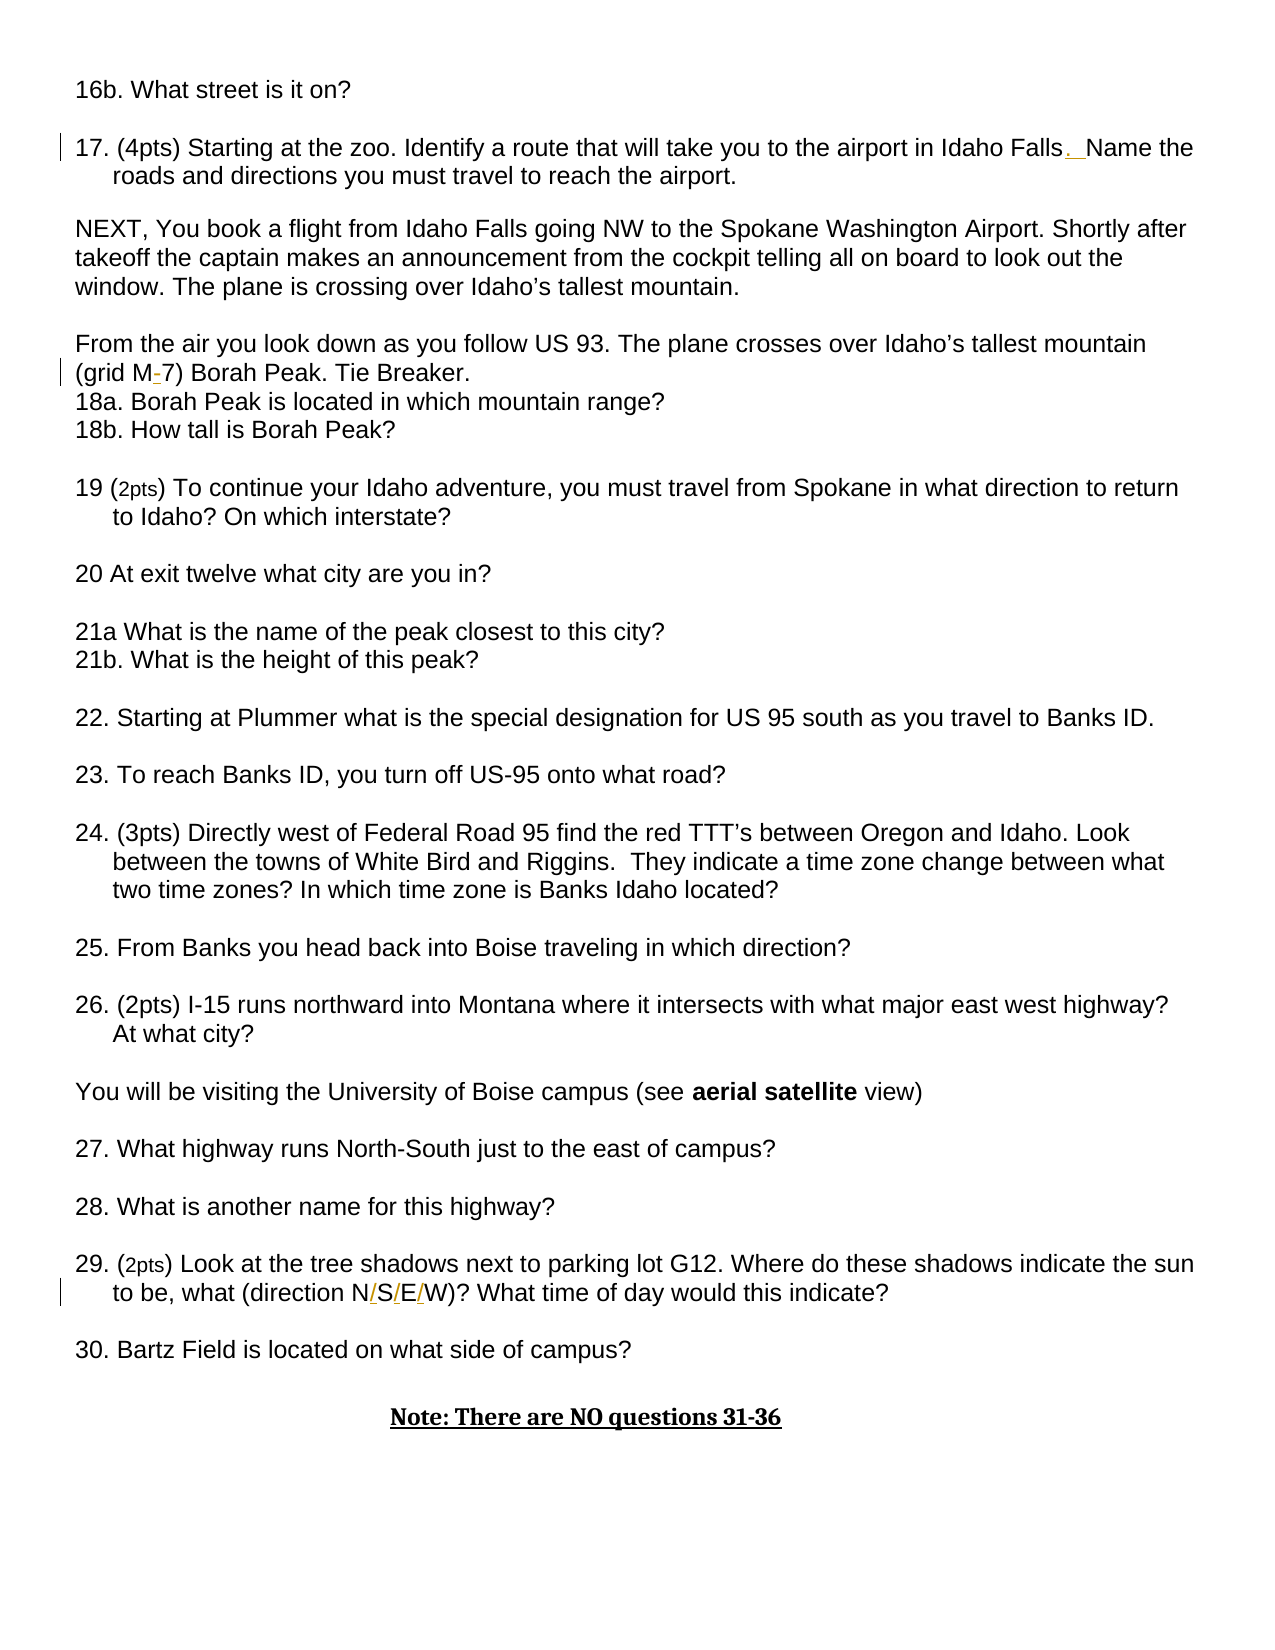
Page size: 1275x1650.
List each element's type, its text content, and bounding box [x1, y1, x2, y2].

text 22. Starting at Plummer what is the special designation for US 95 south as you travel to Banks ID. [75, 703, 1200, 731]
text 24. (3pts) Directly west of Federal Road 95 find the red TTT’s between Oregon and Idaho. Look between the towns of White Bird and Riggins. They indicate a time zone change between what two time zones? In which time zone is Banks Idaho located? [75, 818, 1200, 904]
text You will be visiting the University of Boise campus (see aerial satellite view) [75, 1076, 1200, 1105]
text 21b. What is the height of this peak? [75, 645, 1200, 674]
text 21a What is the name of the peak closest to this city? [75, 616, 1200, 645]
text 27. What highway runs North-South just to the east of campus? [75, 1134, 1200, 1163]
text 18b. How tall is Borah Peak? [75, 415, 1200, 444]
text 16b. What street is it on? [75, 75, 1200, 104]
text From the air you look down as you follow US 93. The plane crosses over Idaho’s tallest mountain (grid M7) Borah Peak. Tie Breaker. [75, 329, 1200, 386]
text 26. (2pts) I-15 runs northward into Montana where it intersects with what major east west highway? At what city? [75, 990, 1200, 1048]
text 29. (2pts) Look at the tree shadows next to parking lot G12. Where do these shadows indicate the sun to be, what (direction NSEW)? What time of day would this indicate? [75, 1249, 1200, 1306]
text 23. To reach Banks ID, you turn off US-95 onto what road? [75, 760, 1200, 789]
text 19 (2pts) To continue your Idaho adventure, you must travel from Spokane in what direction to return to Idaho? On which interstate? [75, 473, 1200, 530]
text 20 At exit twelve what city are you in? [75, 559, 1200, 588]
text 28. What is another name for this highway? [75, 1191, 1200, 1220]
text NEXT, You book a flight from Idaho Falls going NW to the Spokane Washington Airport. Shortly after takeoff the captain makes an announcement from the cockpit telling all on board to look out the window. The plane is crossing over Idaho’s tallest mountain. [75, 214, 1200, 300]
text 30. Bartz Field is located on what side of campus? [75, 1335, 1200, 1364]
text 17. (4pts) Starting at the zoo. Identify a route that will take you to the airport in Idaho FallsName the roads and directions you must travel to reach the airport. [75, 132, 1200, 190]
text 25. From Banks you head back into Boise traveling in which direction? [75, 933, 1200, 961]
text 18a. Borah Peak is located in which mountain range? [75, 386, 1200, 415]
